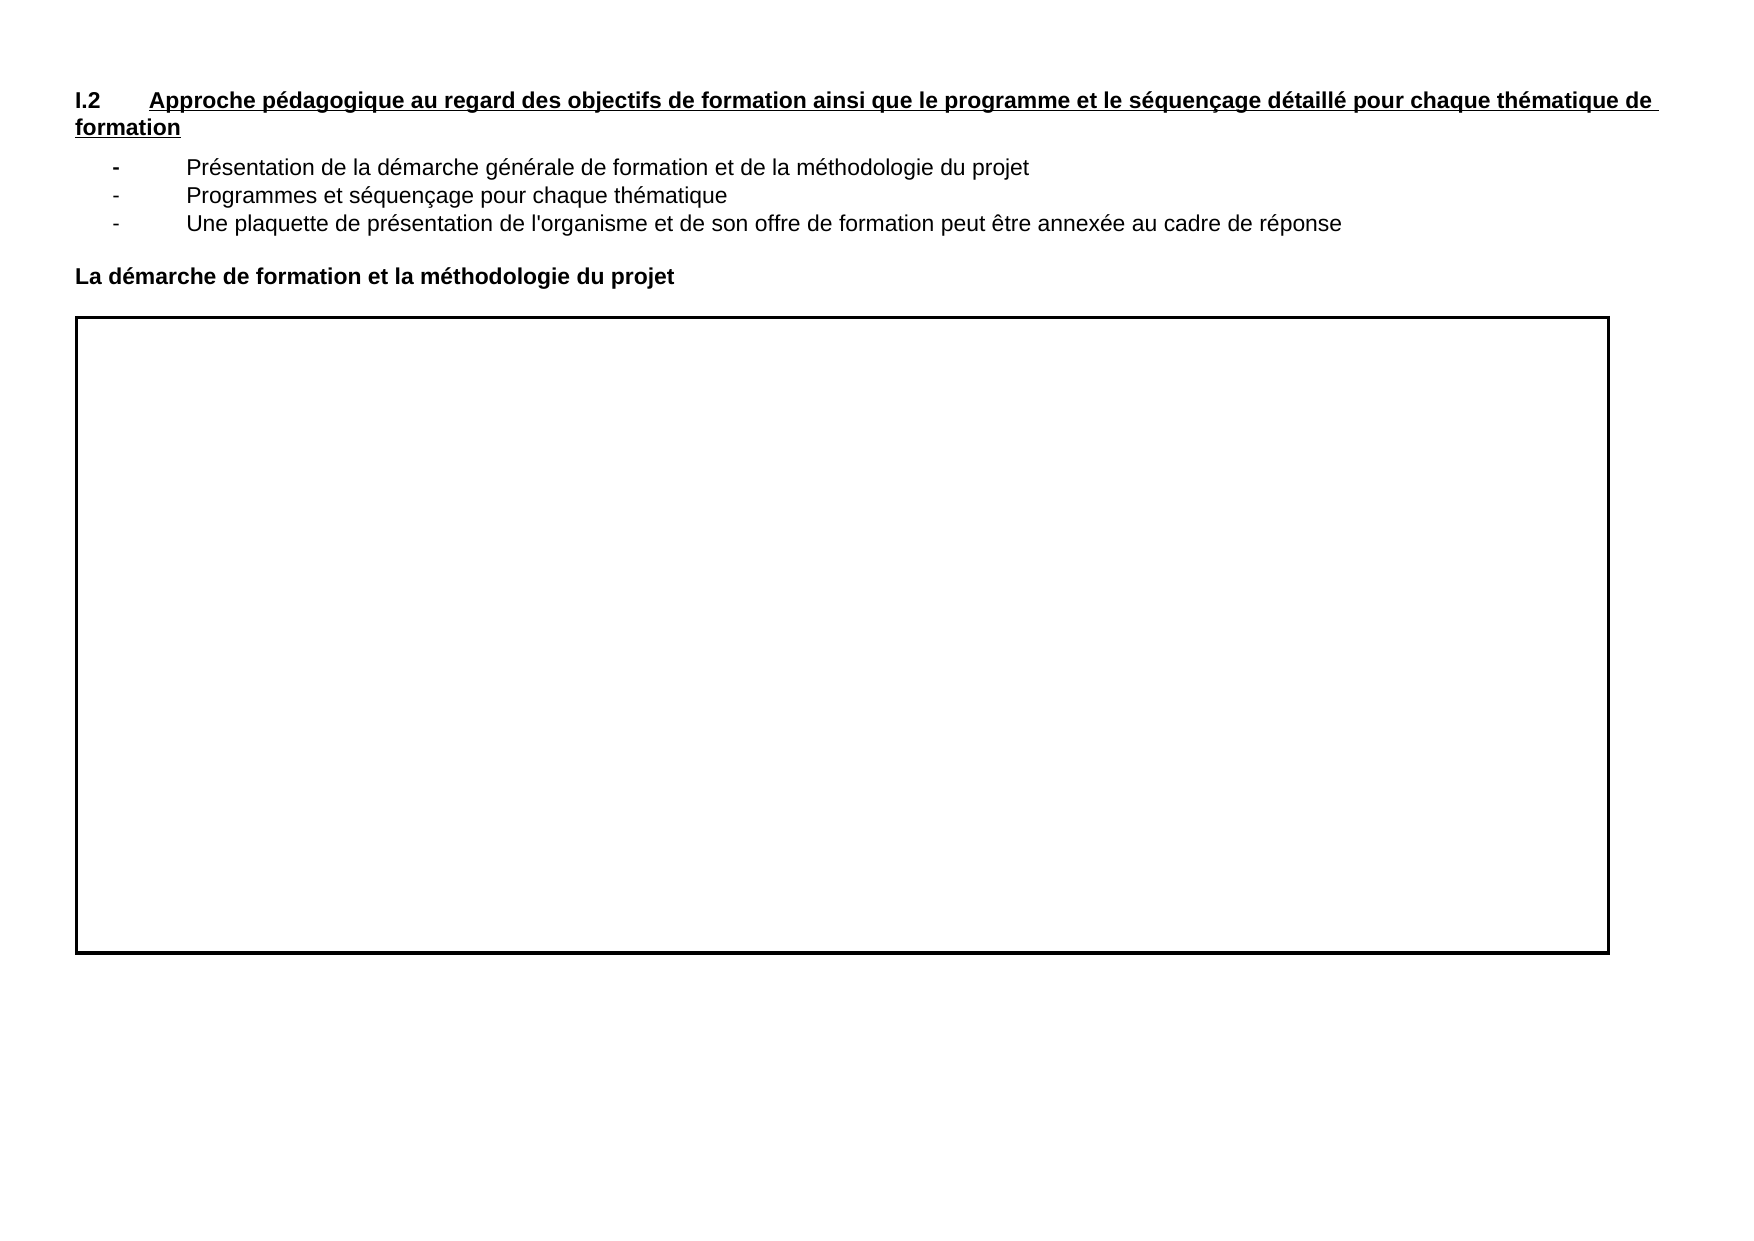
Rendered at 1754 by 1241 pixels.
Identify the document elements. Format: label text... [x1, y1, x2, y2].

list Programmes et séquençage pour chaque thématique [112, 181, 1679, 209]
subtitle Approche pédagogique au regard des objectifs de formation ainsi que le programme et le séquençage détaillé pour chaque thématique de formation [75, 87, 1679, 140]
list Présentation de la démarche générale de formation et de la méthodologie du projet [112, 153, 1679, 181]
table_header [78, 319, 1607, 951]
list Une plaquette de présentation de l'organisme et de son offre de formation peut être annexée au cadre de réponse [112, 209, 1679, 237]
text La démarche de formation et la méthodologie du projet [75, 263, 1679, 289]
